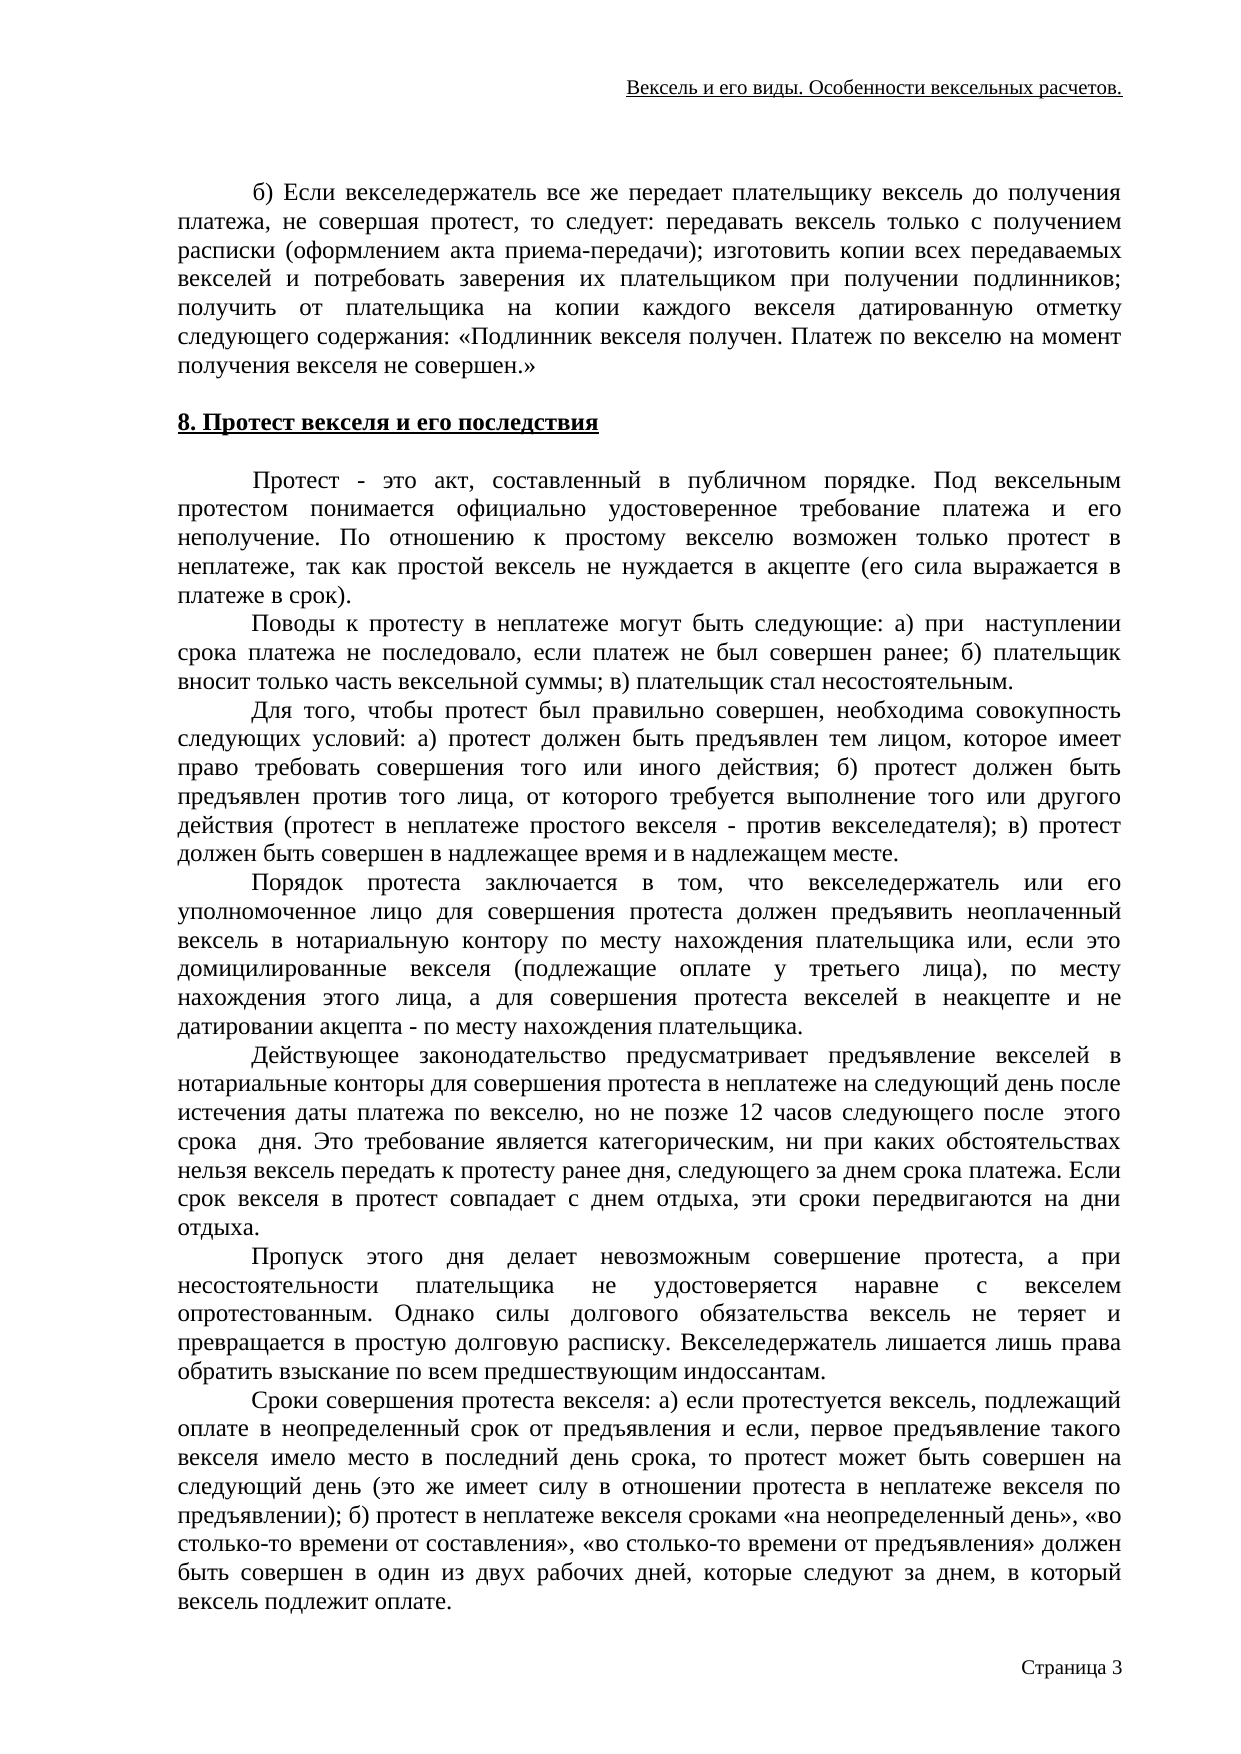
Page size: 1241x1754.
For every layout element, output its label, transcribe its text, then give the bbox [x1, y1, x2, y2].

text Пропуск этого дня делает невозможным совершение протеста, а при несостоятельности плательщика не удостоверяется наравне с векселем опротестованным. Однако силы долгового обязательства вексель не теряет и превращается в простую долговую расписку. Векселедержатель лишается лишь права обратить взыскание по всем предшествующим индоссантам. [177, 1241, 1122, 1385]
text Сроки совершения протеста векселя: а) если протестуется вексель, подлежащий оплате в неопределенный срок от предъявления и если, первое предъявление такого векселя имело место в последний день срока, то протест может быть совершен на следующий день (это же имеет силу в отношении протеста в неплатеже векселя по предъявлении); б) протест в неплатеже векселя сроками «на неопределенный день», «во столько-то времени от составления», «во столько-то времени от предъявления» должен быть совершен в один из двух рабочих дней, которые следуют за днем, в который вексель подлежит оплате. [177, 1385, 1122, 1615]
text Действующее законодательство предусматривает предъявление векселей в нотариальные конторы для совершения протеста в неплатеже на следующий день после истечения даты платежа по векселю, но не позже 12 часов следующего после этого срока дня. Это требование является категорическим, ни при каких обстоятельствах нельзя вексель передать к протесту ранее дня, следующего за днем срока платежа. Если срок векселя в протест совпадает с днем отдыха, эти сроки передвигаются на дни отдыха. [177, 1040, 1122, 1241]
text б) Если векселедержатель все же передает плательщику вексель до получения платежа, не совершая протест, то следует: передавать вексель только с получением расписки (оформлением акта приема-передачи); изготовить копии всех передаваемых векселей и потребовать заверения их плательщиком при получении подлинников; получить от плательщика на копии каждого векселя датированную отметку следующего содержания: «Подлинник векселя получен. Платеж по векселю на момент получения векселя не совершен.» [177, 177, 1122, 378]
text Порядок протеста заключается в том, что векселедержатель или его уполномоченное лицо для совершения протеста должен предъявить неоплаченный вексель в нотариальную контору по месту нахождения плательщика или, если это домицилированные векселя (подлежащие оплате у третьего лица), по месту нахождения этого лица, а для совершения протеста векселей в неакцепте и не датировании акцепта - по месту нахождения плательщика. [177, 867, 1122, 1040]
text Протест - это акт, составленный в публичном порядке. Под вексельным протестом понимается официально удостоверенное требование платежа и его неполучение. По отношению к простому векселю возможен только протест в неплатеже, так как простой вексель не нуждается в акцепте (его сила выражается в платеже в срок). [177, 465, 1122, 608]
text Поводы к протесту в неплатеже могут быть следующие: а) при наступлении срока платежа не последовало, если платеж не был совершен ранее; б) плательщик вносит только часть вексельной суммы; в) плательщик стал несостоятельным. [177, 608, 1122, 695]
text Для того, чтобы протест был правильно совершен, необходима совокупность следующих условий: а) протест должен быть предъявлен тем лицом, которое имеет право требовать совершения того или иного действия; б) протест должен быть предъявлен против того лица, от которого требуется выполнение того или другого действия (протест в неплатеже простого векселя - против векселедателя); в) протест должен быть совершен в надлежащее время и в надлежащем месте. [177, 695, 1122, 867]
text 8. Протест векселя и его последствия [177, 407, 1122, 436]
